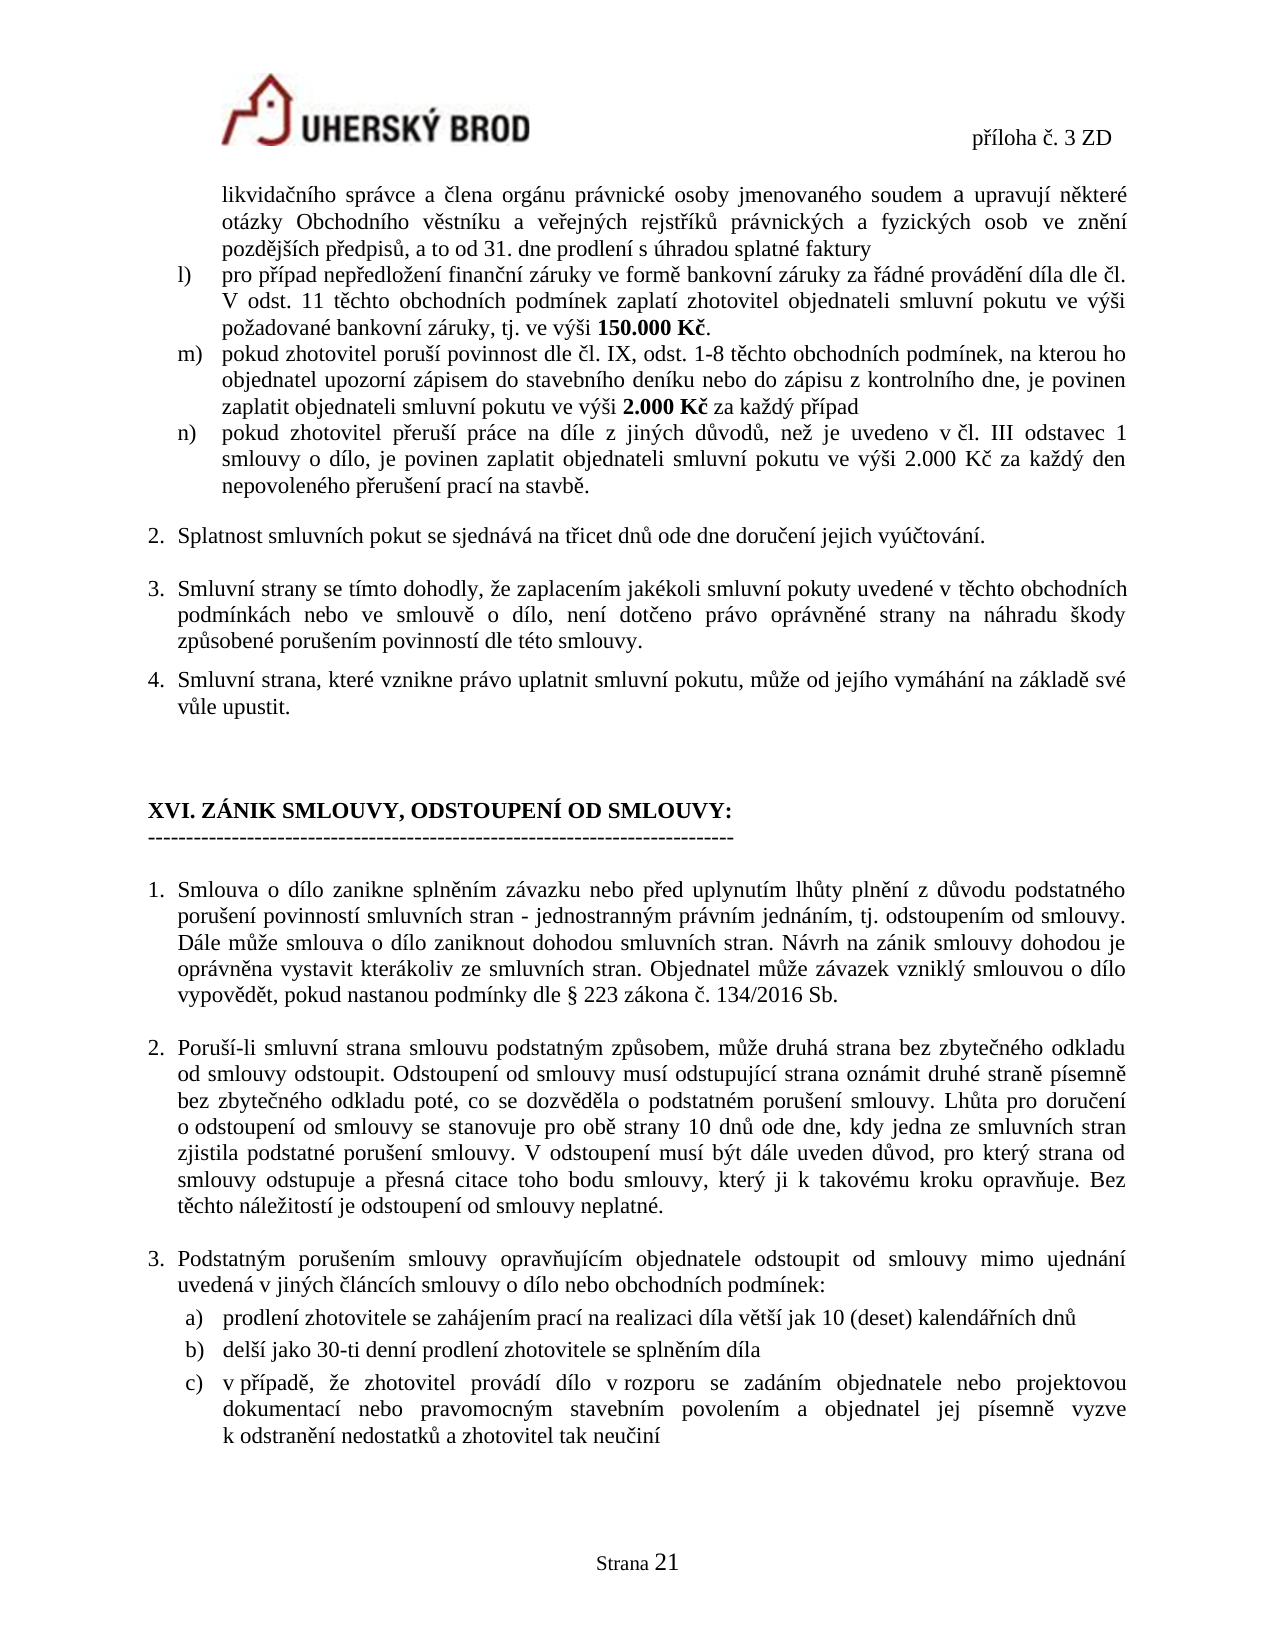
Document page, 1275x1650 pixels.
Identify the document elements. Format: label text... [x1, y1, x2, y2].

list pro případ nepředložení finanční záruky ve formě bankovní záruky za řádné provádění díla dle čl. V odst. 11 těchto obchodních podmínek zaplatí zhotovitel objednateli smluvní pokutu ve výši požadované bankovní záruky, tj. ve výši 150.000 Kč. [177, 261, 1127, 340]
list delší jako 30-ti denní prodlení zhotovitele se splněním díla [185, 1336, 1127, 1363]
text XVI. ZÁNIK SMLOUVY, ODSTOUPENÍ OD SMLOUVY: [148, 797, 1137, 823]
text ----------------------------------------------------------------------------- [148, 823, 1137, 849]
list Splatnost smluvních pokut se sjednává na třicet dnů ode dne doručení jejich vyúčtování. [148, 522, 1127, 548]
list Poruší-li smluvní strana smlouvu podstatným způsobem, může druhá strana bez zbytečného odkladu od smlouvy odstoupit. Odstoupení od smlouvy musí odstupující strana oznámit druhé straně písemně bez zbytečného odkladu poté, co se dozvěděla o podstatném porušení smlouvy. Lhůta pro doručení o odstoupení od smlouvy se stanovuje pro obě strany 10 dnů ode dne, kdy jedna ze smluvních stran zjistila podstatné porušení smlouvy. V odstoupení musí být dále uveden důvod, pro který strana od smlouvy odstupuje a přesná citace toho bodu smlouvy, který ji k takovému kroku opravňuje. Bez těchto náležitostí je odstoupení od smlouvy neplatné. [148, 1034, 1127, 1218]
text 3. Podstatným porušením smlouvy opravňujícím objednatele odstoupit od smlouvy mimo ujednání uvedená v jiných článcích smlouvy o dílo nebo obchodních podmínek: [148, 1245, 1127, 1298]
list pokud zhotovitel poruší povinnost dle čl. IX, odst. 1-8 těchto obchodních podmínek, na kterou ho objednatel upozorní zápisem do stavebního deníku nebo do zápisu z kontrolního dne, je povinen zaplatit objednateli smluvní pokutu ve výši 2.000 Kč za každý případ [177, 340, 1127, 419]
list prodlení zhotovitele se zahájením prací na realizaci díla větší jak 10 (deset) kalendářních dnů [185, 1304, 1127, 1330]
list v případě, že zhotovitel provádí dílo v rozporu se zadáním objednatele nebo projektovou dokumentací nebo pravomocným stavebním povolením a objednatel jej písemně vyzve k odstranění nedostatků a zhotovitel tak neučiní [185, 1369, 1127, 1448]
list Smluvní strany se tímto dohodly, že zaplacením jakékoli smluvní pokuty uvedené v těchto obchodních podmínkách nebo ve smlouvě o dílo, není dotčeno právo oprávněné strany na náhradu škody způsobené porušením povinností dle této smlouvy. [148, 575, 1127, 654]
list pokud zhotovitel přeruší práce na díle z jiných důvodů, než je uvedeno v čl. III odstavec 1 smlouvy o dílo, je povinen zaplatit objednateli smluvní pokutu ve výši 2.000 Kč za každý den nepovoleného přerušení prací na stavbě. [177, 419, 1127, 498]
picture [221, 73, 530, 146]
list Smlouva o dílo zanikne splněním závazku nebo před uplynutím lhůty plnění z důvodu podstatného porušení povinností smluvních stran - jednostranným právním jednáním, tj. odstoupením od smlouvy. Dále může smlouva o dílo zaniknout dohodou smluvních stran. Návrh na zánik smlouvy dohodou je oprávněna vystavit kterákoliv ze smluvních stran. Objednatel může závazek vzniklý smlouvou o dílo vypovědět, pokud nastanou podmínky dle § 223 zákona č. 134/2016 Sb. [148, 876, 1127, 1008]
list Smluvní strana, které vznikne právo uplatnit smluvní pokutu, může od jejího vymáhání na základě své vůle upustit. [148, 666, 1127, 719]
